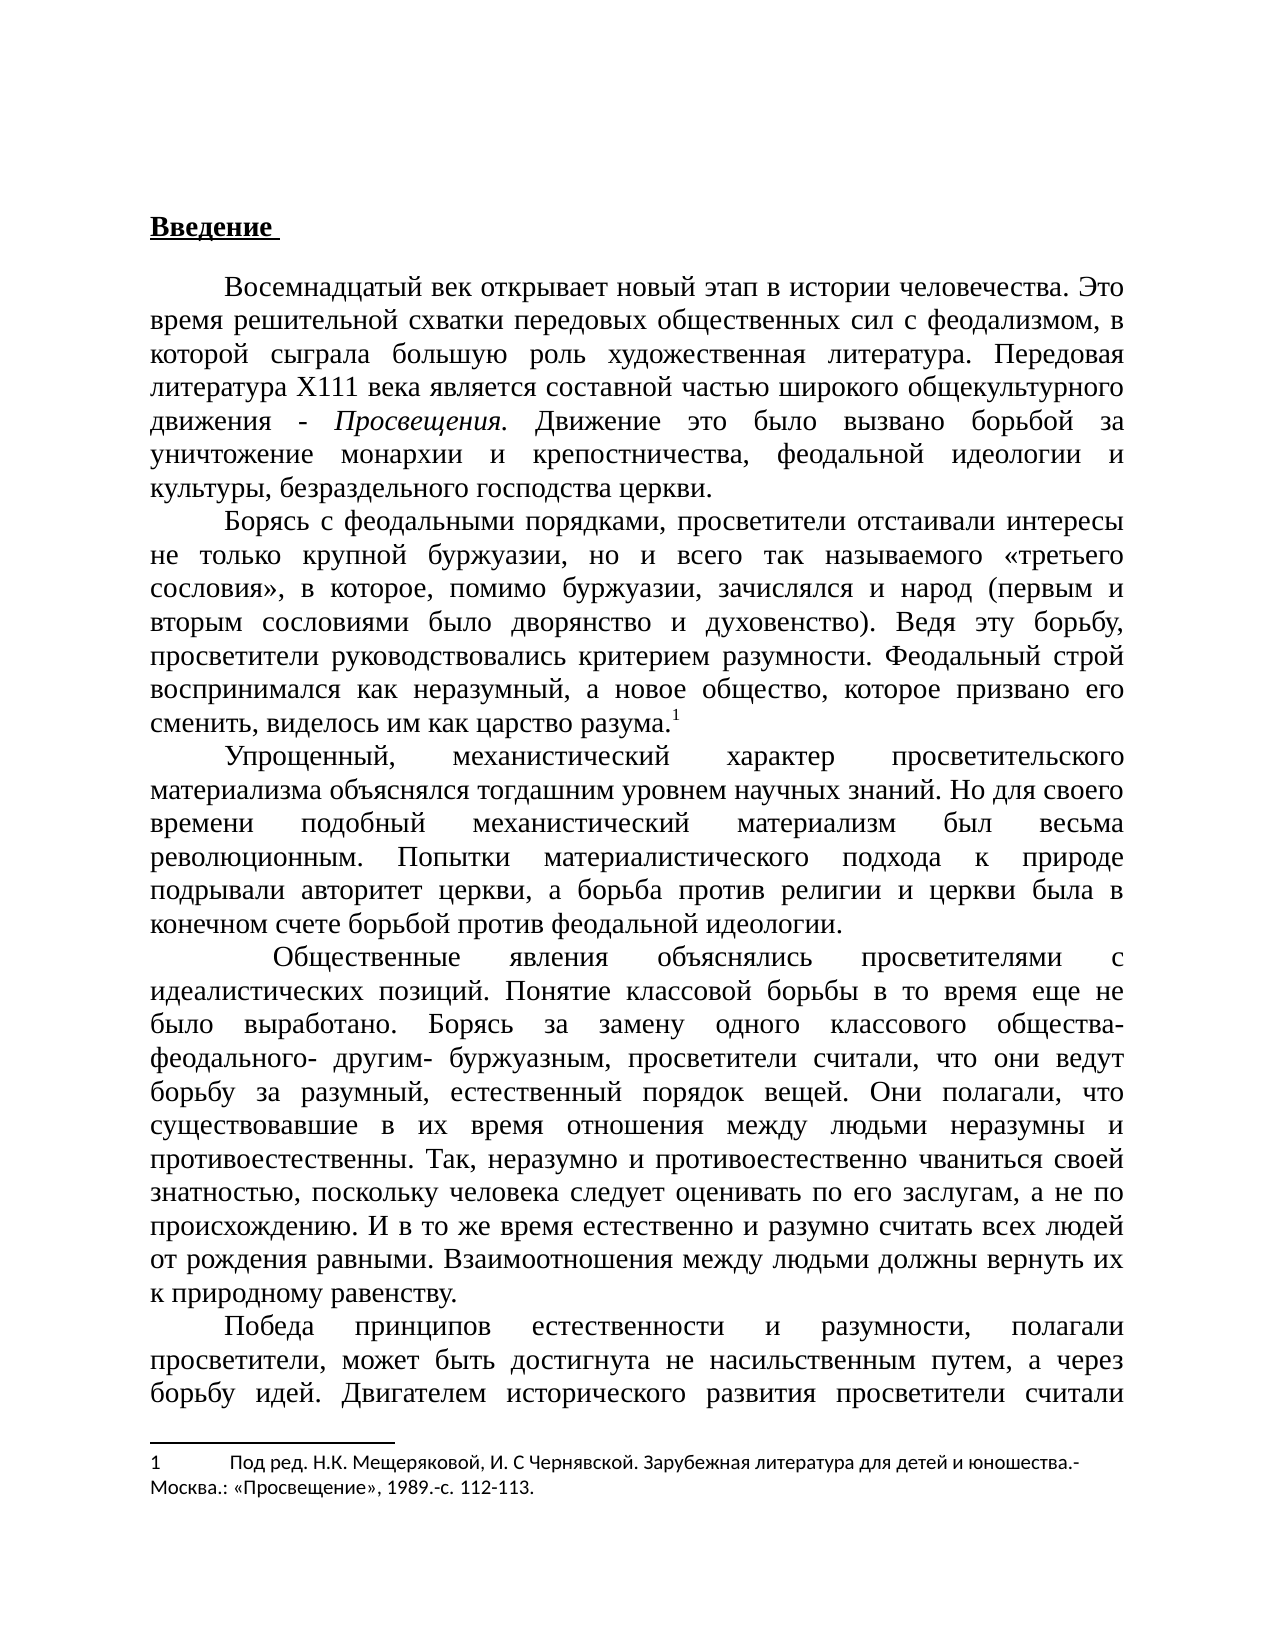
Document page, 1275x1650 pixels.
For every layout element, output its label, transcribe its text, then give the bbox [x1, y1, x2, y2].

text Борясь с феодальными порядками, просветители отстаивали интересы не только крупной буржуазии, но и всего так называемого «третьего сословия», в которое, помимо буржуазии, зачислялся и народ (первым и вторым сословиями было дворянство и духовенство). Ведя эту борьбу, просветители руководствовались критерием разумности. Феодальный строй воспринимался как неразумный, а новое общество, которое призвано его сменить, виделось им как царство разума. [150, 503, 1125, 738]
text Общественные явления объяснялись просветителями с идеалистических позиций. Понятие классовой борьбы в то время еще не было выработано. Борясь за замену одного классового общества- феодального- другим- буржуазным, просветители считали, что они ведут борьбу за разумный, естественный порядок вещей. Они полагали, что существовавшие в их время отношения между людьми неразумны и противоестественны. Так, неразумно и противоестественно чваниться своей знатностью, поскольку человека следует оценивать по его заслугам, а не по происхождению. И в то же время естественно и разумно считать всех людей от рождения равными. Взаимоотношения между людьми должны вернуть их к природному равенству. [150, 939, 1125, 1308]
text Восемнадцатый век открывает новый этап в истории человечества. Это время решительной схватки передовых общественных сил с феодализмом, в которой сыграла большую роль художественная литература. Передовая литература Х111 века является составной частью широкого общекультурного движения - Просвещения. Движение это было вызвано борьбой за уничтожение монархии и крепостничества, феодальной идеологии и культуры, безраздельного господства церкви. [150, 269, 1125, 503]
text Упрощенный, механистический характер просветительского материализма объяснялся тогдашним уровнем научных знаний. Но для своего времени подобный механистический материализм был весьма революционным. Попытки материалистического подхода к природе подрывали авторитет церкви, а борьба против религии и церкви была в конечном счете борьбой против феодальной идеологии. [150, 738, 1125, 939]
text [150, 1308, 1125, 1409]
text Введение [150, 209, 1125, 243]
